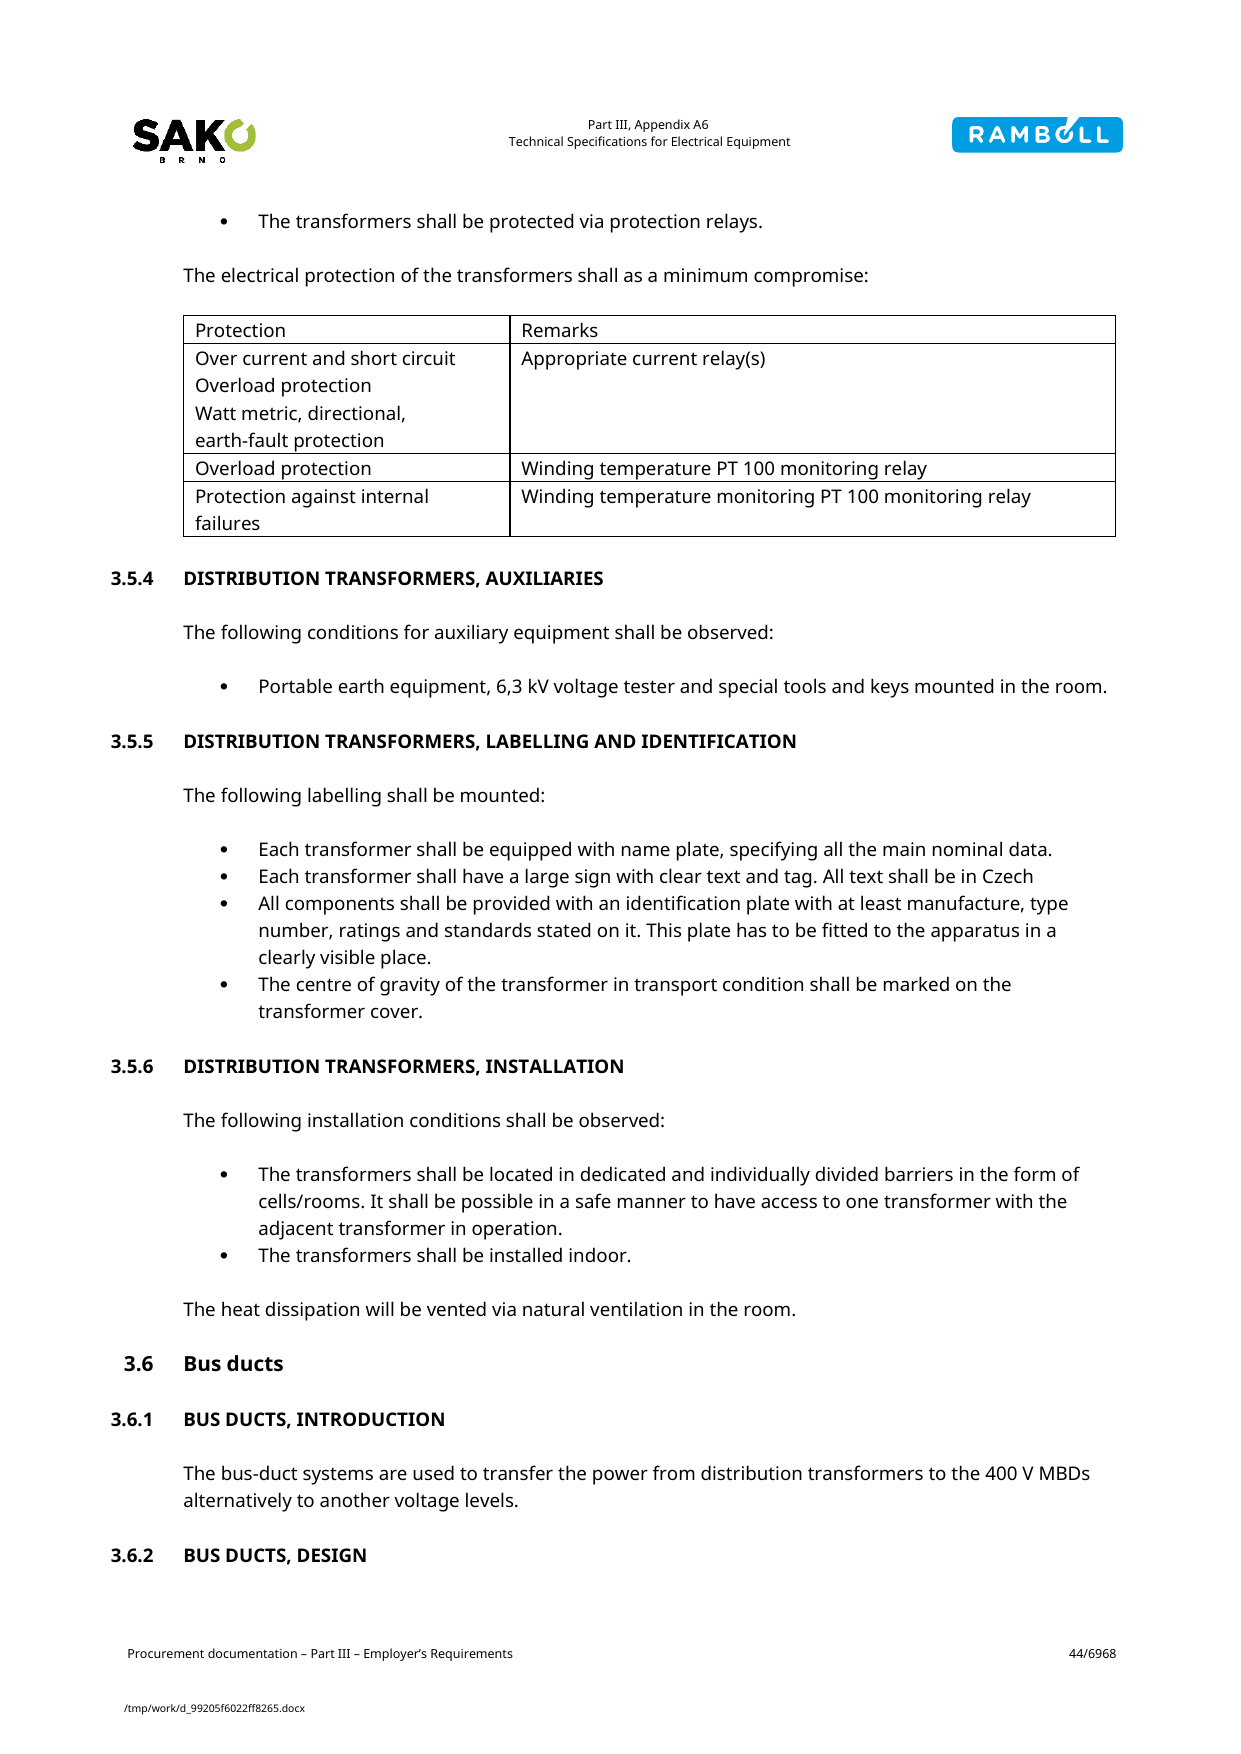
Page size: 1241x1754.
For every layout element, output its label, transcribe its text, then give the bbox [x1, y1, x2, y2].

table_cell Overload protection [184, 454, 509, 481]
list The transformers shall be protected via protection relays. [221, 207, 1116, 234]
subtitle Bus ducts [153, 1349, 1116, 1378]
text The electrical protection of the transformers shall as a minimum compromise: [183, 261, 1116, 288]
picture [132, 119, 256, 163]
table_header Protection [184, 316, 509, 343]
list The transformers shall be installed indoor. [221, 1241, 1116, 1268]
table_header Remarks [511, 316, 1115, 343]
text The following labelling shall be mounted: [183, 781, 1116, 808]
table_cell Over current and short circuit Overload protection Watt metric, directional, earth-fault protection [184, 344, 509, 452]
subtitle Bus ducts, introduction [153, 1405, 1116, 1432]
list Portable earth equipment, 6,3 kV voltage tester and special tools and keys mounted in the room. [221, 672, 1116, 699]
subtitle Distribution transformers, installation [153, 1051, 1116, 1078]
list Each transformer shall have a large sign with clear text and tag. All text shall be in Czech [221, 862, 1116, 889]
subtitle Distribution transformers, auxiliaries [153, 564, 1116, 591]
list The centre of gravity of the transformer in transport condition shall be marked on the transformer cover. [221, 970, 1116, 1024]
text The bus-duct systems are used to transfer the power from distribution transformers to the 400 V MBDs alternatively to another voltage levels. [183, 1459, 1116, 1513]
list Each transformer shall be equipped with name plate, specifying all the main nominal data. [221, 835, 1116, 862]
table_cell Winding temperature monitoring PT 100 monitoring relay [511, 482, 1115, 536]
table_cell Protection against internal failures [184, 482, 509, 536]
text The following installation conditions shall be observed: [183, 1106, 1116, 1133]
subtitle Distribution transformers, labelling and identification [153, 726, 1116, 753]
subtitle Bus ducts, design [153, 1540, 1116, 1567]
table_cell Winding temperature PT 100 monitoring relay [511, 454, 1115, 481]
list The transformers shall be located in dedicated and individually divided barriers in the form of cells/rooms. It shall be possible in a safe manner to have access to one transformer with the adjacent transformer in operation. [221, 1160, 1116, 1241]
table_cell Appropriate current relay(s) [511, 344, 1115, 452]
text The following conditions for auxiliary equipment shall be observed: [183, 618, 1116, 645]
text The heat dissipation will be vented via natural ventilation in the room. [183, 1295, 1116, 1322]
list All components shall be provided with an identification plate with at least manufacture, type number, ratings and standards stated on it. This plate has to be fitted to the apparatus in a clearly visible place. [221, 889, 1116, 970]
